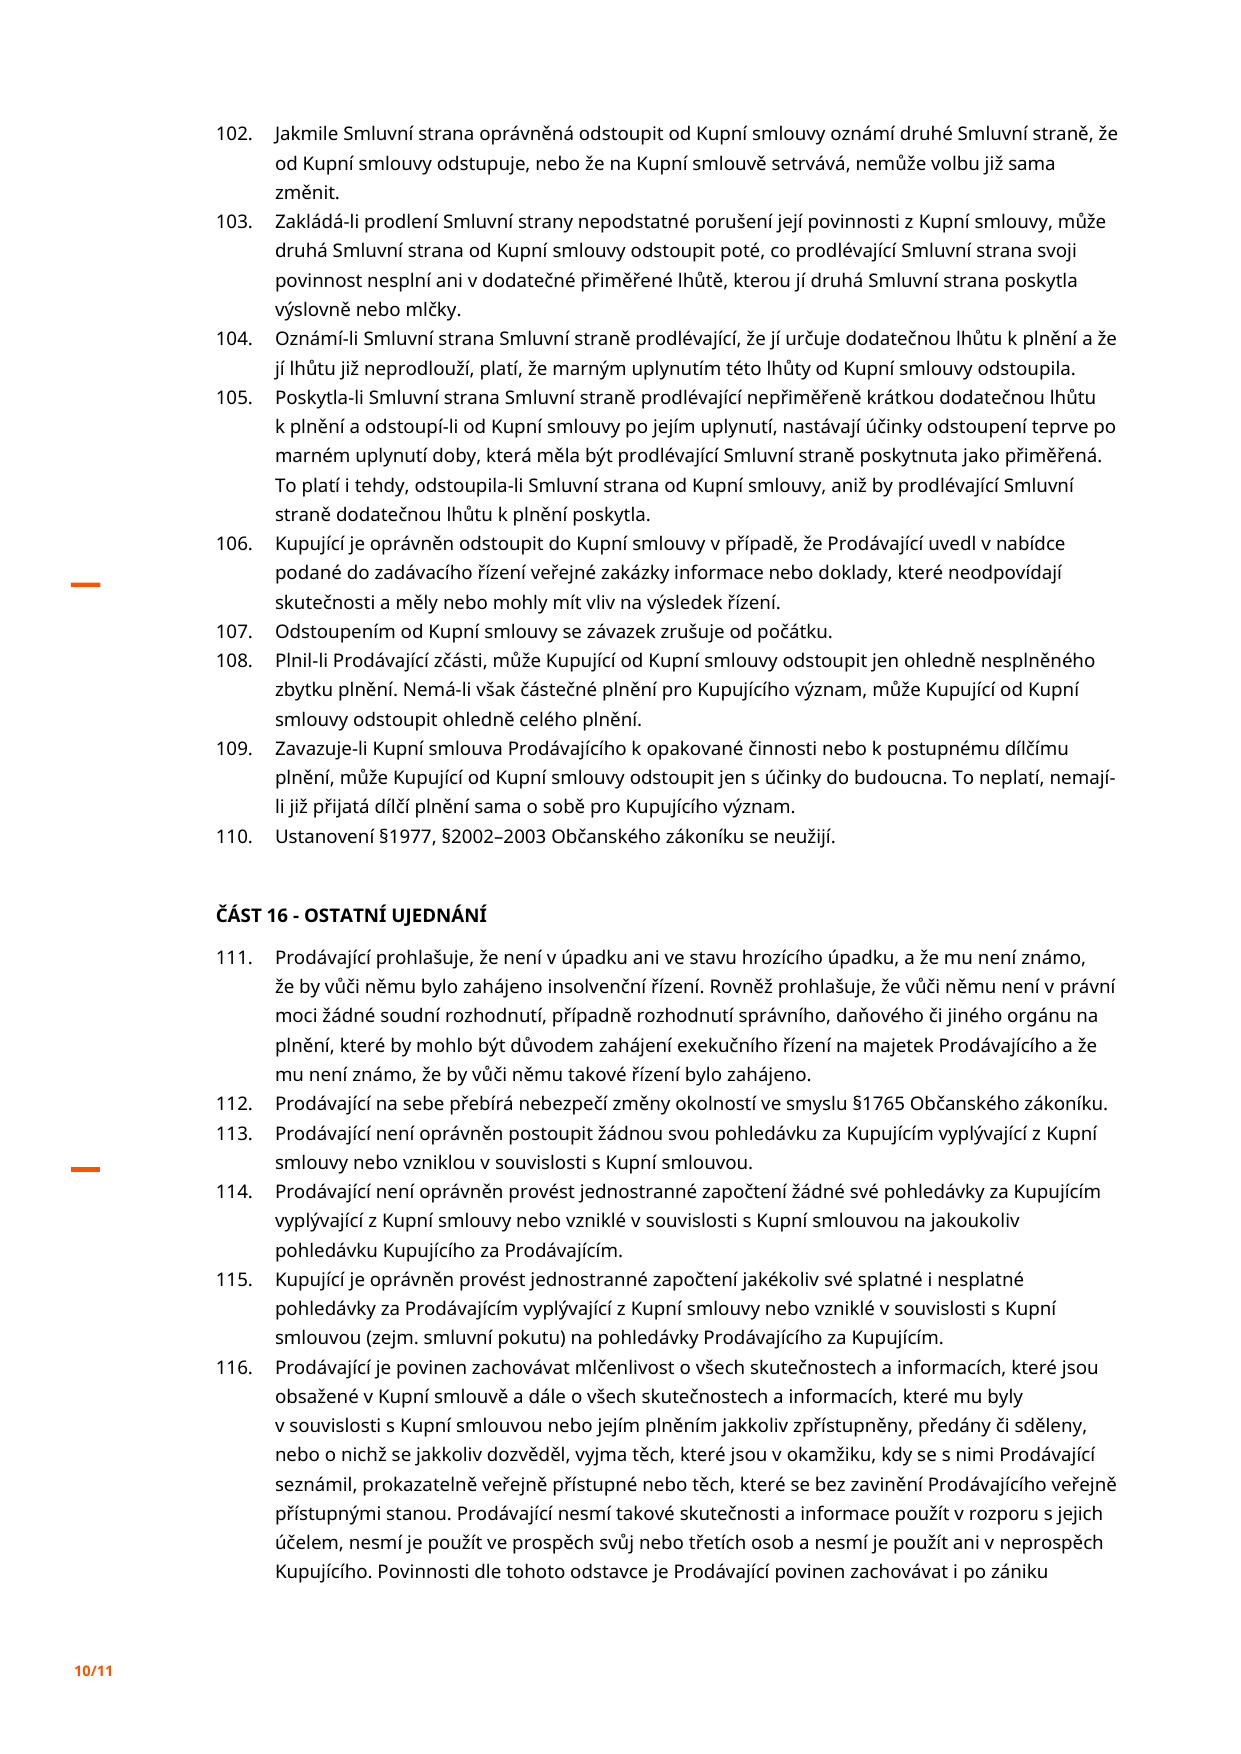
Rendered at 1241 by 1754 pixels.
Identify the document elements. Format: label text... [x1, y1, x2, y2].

list Plnil-li Prodávající zčásti, může Kupující od Kupní smlouvy odstoupit jen ohledně nesplněného zbytku plnění. Nemá-li však částečné plnění pro Kupujícího význam, může Kupující od Kupní smlouvy odstoupit ohledně celého plnění. [216, 647, 1122, 732]
list OSTATNÍ UJEDNÁNÍ [216, 902, 1122, 928]
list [216, 1354, 1122, 1584]
list Zavazuje-li Kupní smlouva Prodávajícího k opakované činnosti nebo k postupnému dílčímu plnění, může Kupující od Kupní smlouvy odstoupit jen s účinky do budoucna. To neplatí, nemají-li již přijatá dílčí plnění sama o sobě pro Kupujícího význam. [216, 735, 1122, 819]
list Prodávající není oprávněn postoupit žádnou svou pohledávku za Kupujícím vyplývající z Kupní smlouvy nebo vzniklou v souvislosti s Kupní smlouvou. [216, 1120, 1122, 1174]
list Odstoupením od Kupní smlouvy se závazek zrušuje od počátku. [216, 618, 1122, 644]
list Prodávající není oprávněn provést jednostranné započtení žádné své pohledávky za Kupujícím vyplývající z Kupní smlouvy nebo vzniklé v souvislosti s Kupní smlouvou na jakoukoliv pohledávku Kupujícího za Prodávajícím. [216, 1178, 1122, 1262]
list Prodávající na sebe přebírá nebezpečí změny okolností ve smyslu §1765 Občanského zákoníku. [216, 1091, 1122, 1116]
list Poskytla-li Smluvní strana Smluvní straně prodlévající nepřiměřeně krátkou dodatečnou lhůtu k plnění a odstoupí-li od Kupní smlouvy po jejím uplynutí, nastávají účinky odstoupení teprve po marném uplynutí doby, která měla být prodlévající Smluvní straně poskytnuta jako přiměřená. To platí i tehdy, odstoupila-li Smluvní strana od Kupní smlouvy, aniž by prodlévající Smluvní straně dodatečnou lhůtu k plnění poskytla. [216, 384, 1122, 527]
list Jakmile Smluvní strana oprávněná odstoupit od Kupní smlouvy oznámí druhé Smluvní straně, že od Kupní smlouvy odstupuje, nebo že na Kupní smlouvě setrvává, nemůže volbu již sama změnit. [216, 121, 1122, 205]
list Zakládá-li prodlení Smluvní strany nepodstatné porušení její povinnosti z Kupní smlouvy, může druhá Smluvní strana od Kupní smlouvy odstoupit poté, co prodlévající Smluvní strana svoji povinnost nesplní ani v dodatečné přiměřené lhůtě, kterou jí druhá Smluvní strana poskytla výslovně nebo mlčky. [216, 208, 1122, 322]
list Prodávající prohlašuje, že není v úpadku ani ve stavu hrozícího úpadku, a že mu není známo, že by vůči němu bylo zahájeno insolvenční řízení. Rovněž prohlašuje, že vůči němu není v právní moci žádné soudní rozhodnutí, případně rozhodnutí správního, daňového či jiného orgánu na plnění, které by mohlo být důvodem zahájení exekučního řízení na majetek Prodávajícího a že mu není známo, že by vůči němu takové řízení bylo zahájeno. [216, 944, 1122, 1087]
list Ustanovení §1977, §2002–2003 Občanského zákoníku se neužijí. [216, 823, 1122, 849]
list Kupující je oprávněn odstoupit do Kupní smlouvy v případě, že Prodávající uvedl v nabídce podané do zadávacího řízení veřejné zakázky informace nebo doklady, které neodpovídají skutečnosti a měly nebo mohly mít vliv na výsledek řízení. [216, 530, 1122, 614]
list Kupující je oprávněn provést jednostranné započtení jakékoliv své splatné i nesplatné pohledávky za Prodávajícím vyplývající z Kupní smlouvy nebo vzniklé v souvislosti s Kupní smlouvou (zejm. smluvní pokutu) na pohledávky Prodávajícího za Kupujícím. [216, 1266, 1122, 1350]
list Oznámí-li Smluvní strana Smluvní straně prodlévající, že jí určuje dodatečnou lhůtu k plnění a že jí lhůtu již neprodlouží, platí, že marným uplynutím této lhůty od Kupní smlouvy odstoupila. [216, 326, 1122, 380]
